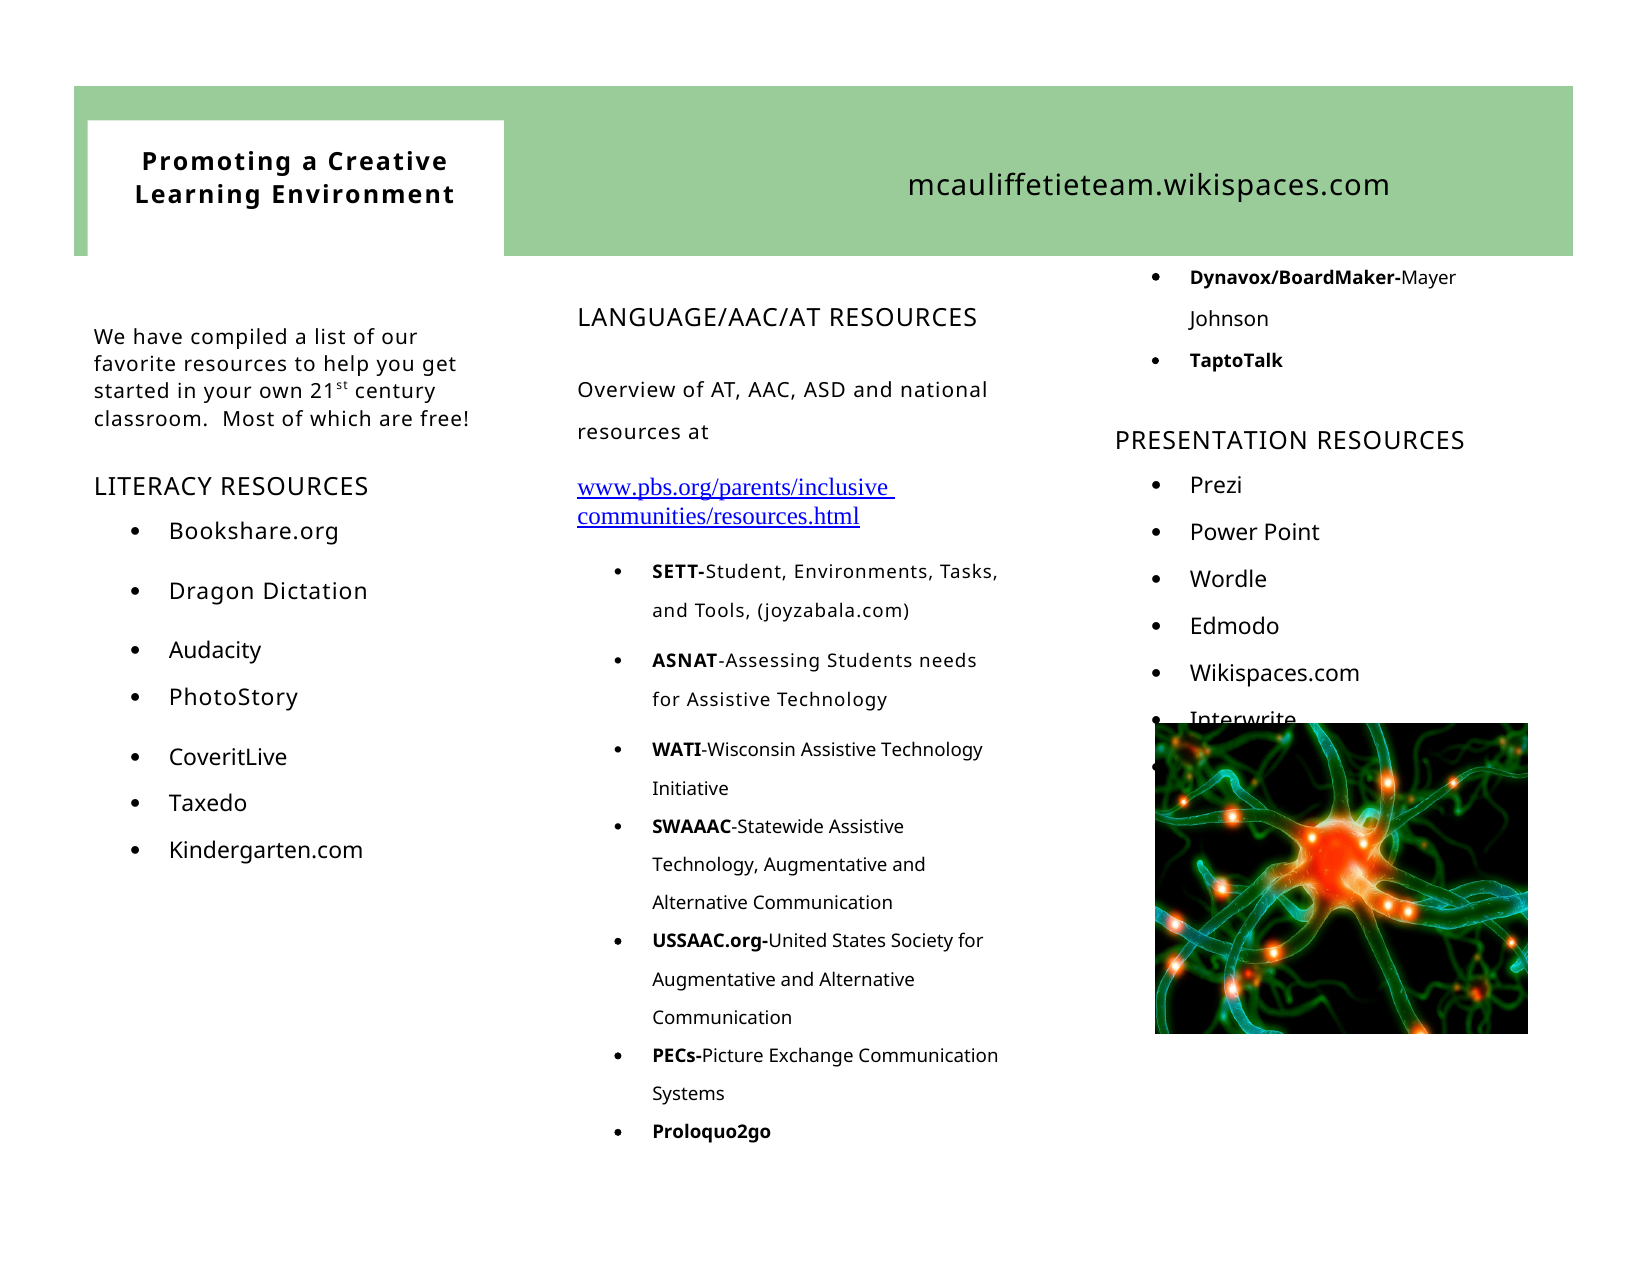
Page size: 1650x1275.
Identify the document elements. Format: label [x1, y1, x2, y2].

picture [1155, 723, 1528, 1034]
